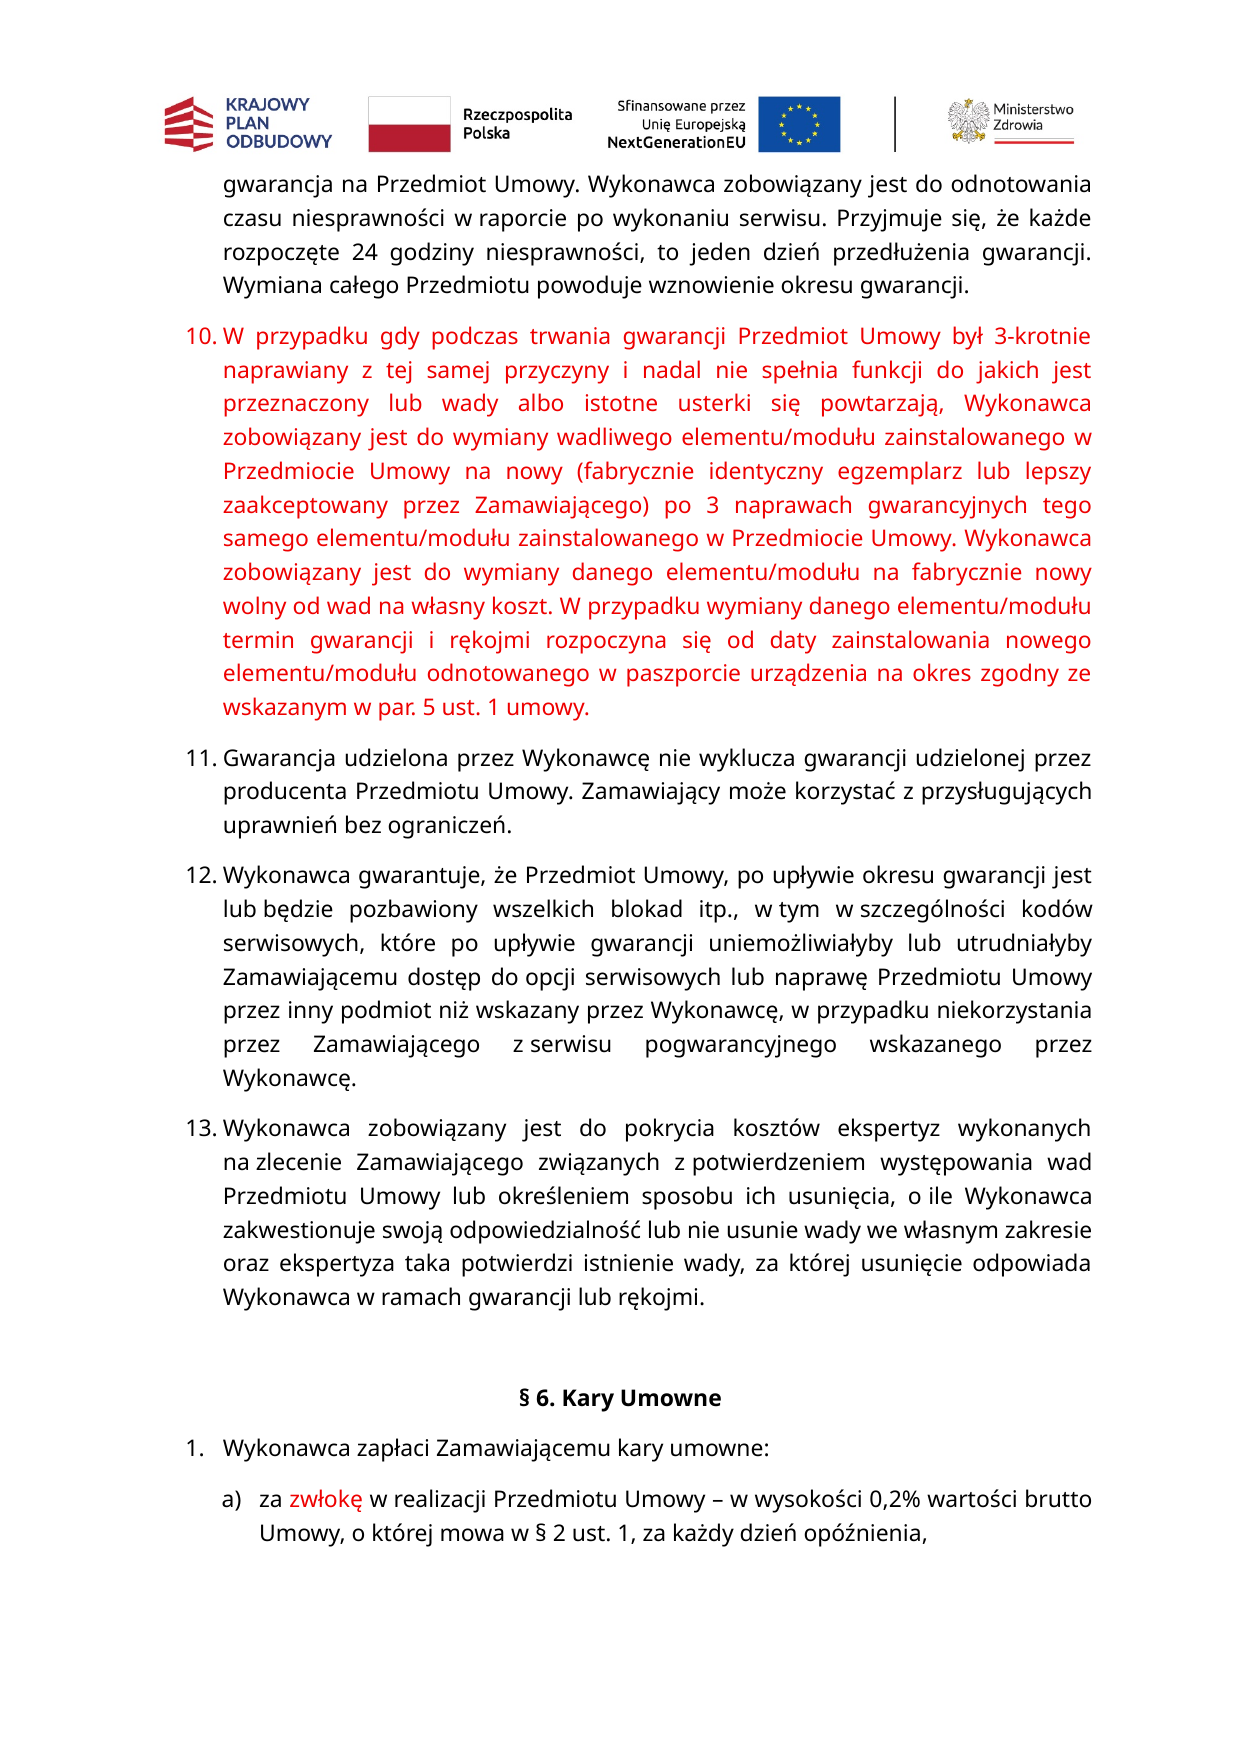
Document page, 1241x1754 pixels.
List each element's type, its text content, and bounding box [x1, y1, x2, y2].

list za zwłokę w realizacji Przedmiotu Umowy – w wysokości 0,2% wartości brutto Umowy, o której mowa w § 2 ust. 1, za każdy dzień opóźnienia, [221, 1483, 1093, 1548]
list Wykonawca zobowiązany jest do pokrycia kosztów ekspertyz wykonanych na zlecenie Zamawiającego związanych z potwierdzeniem występowania wad Przedmiotu Umowy lub określeniem sposobu ich usunięcia, o ile Wykonawca zakwestionuje swoją odpowiedzialność lub nie usunie wady we własnym zakresie oraz ekspertyza taka potwierdzi istnienie wady, za której usunięcie odpowiada Wykonawca w ramach gwarancji lub rękojmi. [185, 1112, 1093, 1312]
text § 6. Kary Umowne [148, 1382, 1093, 1413]
list Wykonawca zapłaci Zamawiającemu kary umowne: [185, 1432, 1093, 1463]
list W przypadku gdy podczas trwania gwarancji Przedmiot Umowy był 3-krotnie naprawiany z tej samej przyczyny i nadal nie spełnia funkcji do jakich jest przeznaczony lub wady albo istotne usterki się powtarzają, Wykonawca zobowiązany jest do wymiany wadliwego elementu/modułu zainstalowanego w Przedmiocie Umowy na nowy (fabrycznie identyczny egzemplarz lub lepszy zaakceptowany przez Zamawiającego) po 3 naprawach gwarancyjnych tego samego elementu/modułu zainstalowanego w Przedmiocie Umowy. Wykonawca zobowiązany jest do wymiany danego elementu/modułu na fabrycznie nowy wolny od wad na własny koszt. W przypadku wymiany danego elementu/modułu termin gwarancji i rękojmi rozpoczyna się od daty zainstalowania nowego elementu/modułu odnotowanego w paszporcie urządzenia na okres zgodny ze wskazanym w par. 5 ust. 1 umowy. [185, 320, 1093, 722]
picture [147, 73, 1093, 169]
list Gwarancja udzielona przez Wykonawcę nie wyklucza gwarancji udzielonej przez producenta Przedmiotu Umowy. Zamawiający może korzystać z przysługujących uprawnień bez ograniczeń. [185, 741, 1093, 840]
list Wykonawca gwarantuje, że Przedmiot Umowy, po upływie okresu gwarancji jest lub będzie pozbawiony wszelkich blokad itp., w tym w szczególności kodów serwisowych, które po upływie gwarancji uniemożliwiałyby lub utrudniałyby Zamawiającemu dostęp do opcji serwisowych lub naprawę Przedmiotu Umowy przez inny podmiot niż wskazany przez Wykonawcę, w przypadku niekorzystania przez Zamawiającego z serwisu pogwarancyjnego wskazanego przez Wykonawcę. [185, 859, 1093, 1093]
